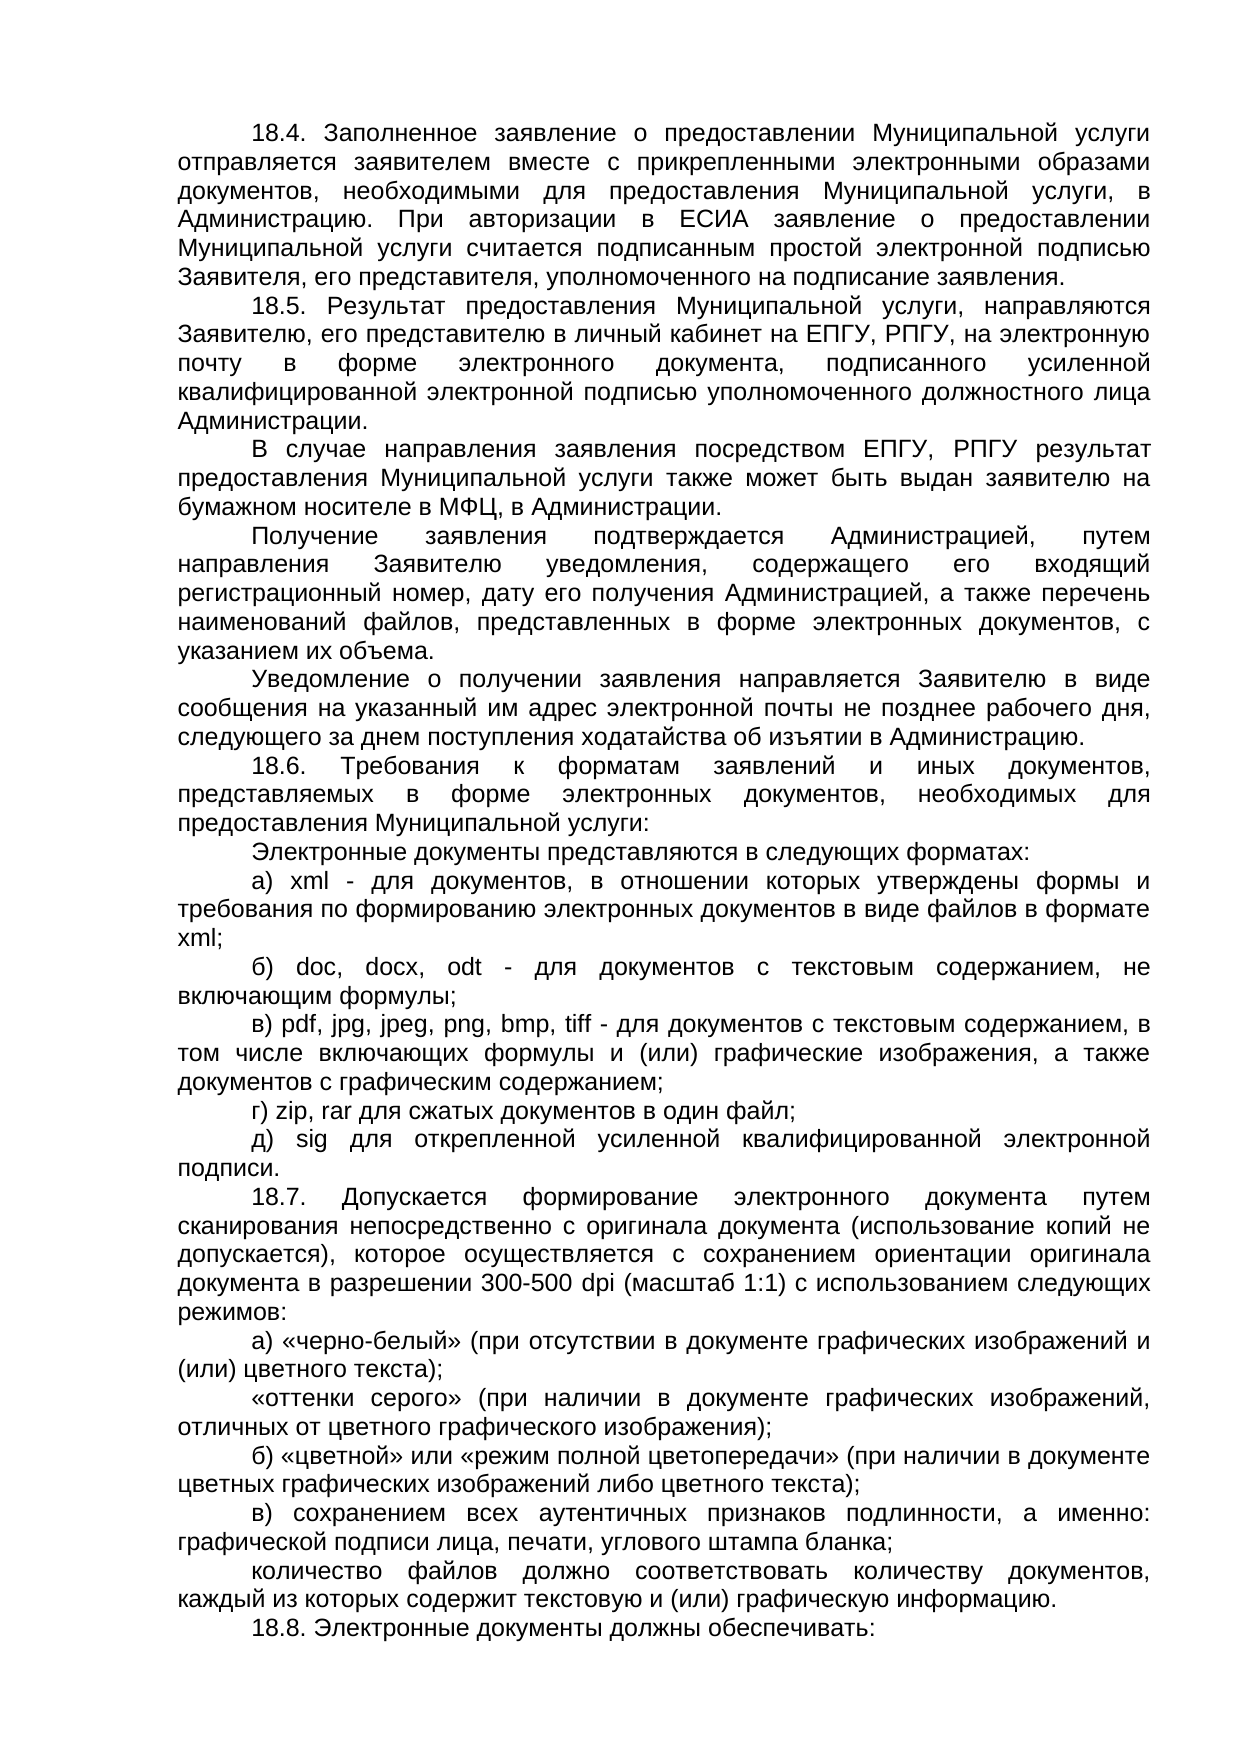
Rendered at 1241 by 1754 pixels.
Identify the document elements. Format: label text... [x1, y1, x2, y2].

text 18.4. Заполненное заявление о предоставлении Муниципальной услуги отправляется заявителем вместе с прикрепленными электронными образами документов, необходимыми для предоставления Муниципальной услуги, в Администрацию. При авторизации в ЕСИА заявление о предоставлении Муниципальной услуги считается подписанным простой электронной подписью Заявителя, его представителя, уполномоченного на подписание заявления. [177, 118, 1152, 291]
text в) сохранением всех аутентичных признаков подлинности, а именно: графической подписи лица, печати, углового штампа бланка; [177, 1498, 1152, 1556]
text 18.6. Требования к форматам заявлений и иных документов, представляемых в форме электронных документов, необходимых для предоставления Муниципальной услуги: [177, 751, 1152, 837]
text Получение заявления подтверждается Администрацией, путем направления Заявителю уведомления, содержащего его входящий регистрационный номер, дату его получения Администрацией, а также перечень наименований файлов, представленных в форме электронных документов, с указанием их объема. [177, 521, 1152, 664]
text а) xml - для документов, в отношении которых утверждены формы и требования по формированию электронных документов в виде файлов в формате xml; [177, 866, 1152, 952]
text количество файлов должно соответствовать количеству документов, каждый из которых содержит текстовую и (или) графическую информацию. [177, 1556, 1152, 1613]
text 18.5. Результат предоставления Муниципальной услуги, направляются Заявителю, его представителю в личный кабинет на ЕПГУ, РПГУ, на электронную почту в форме электронного документа, подписанного усиленной квалифицированной электронной подписью уполномоченного должностного лица Администрации. [177, 291, 1152, 434]
text 18.8. Электронные документы должны обеспечивать: [177, 1613, 1152, 1642]
text 18.7. Допускается формирование электронного документа путем сканирования непосредственно с оригинала документа (использование копий не допускается), которое осуществляется с сохранением ориентации оригинала документа в разрешении 300-500 dpi (масштаб 1:1) с использованием следующих режимов: [177, 1182, 1152, 1326]
text д) sig для открепленной усиленной квалифицированной электронной подписи. [177, 1124, 1152, 1182]
text б) «цветной» или «режим полной цветопередачи» (при наличии в документе цветных графических изображений либо цветного текста); [177, 1441, 1152, 1498]
text В случае направления заявления посредством ЕПГУ, РПГУ результат предоставления Муниципальной услуги также может быть выдан заявителю на бумажном носителе в МФЦ, в Администрации. [177, 434, 1152, 521]
text г) zip, rar для сжатых документов в один файл; [177, 1096, 1152, 1124]
text а) «черно-белый» (при отсутствии в документе графических изображений и (или) цветного текста); [177, 1326, 1152, 1383]
text б) doc, docx, odt - для документов с текстовым содержанием, не включающим формулы; [177, 952, 1152, 1009]
text «оттенки серого» (при наличии в документе графических изображений, отличных от цветного графического изображения); [177, 1383, 1152, 1441]
text Электронные документы представляются в следующих форматах: [177, 837, 1152, 866]
text в) pdf, jpg, jpeg, png, bmp, tiff - для документов с текстовым содержанием, в том числе включающих формулы и (или) графические изображения, а также документов с графическим содержанием; [177, 1009, 1152, 1096]
text Уведомление о получении заявления направляется Заявителю в виде сообщения на указанный им адрес электронной почты не позднее рабочего дня, следующего за днем поступления ходатайства об изъятии в Администрацию. [177, 664, 1152, 751]
